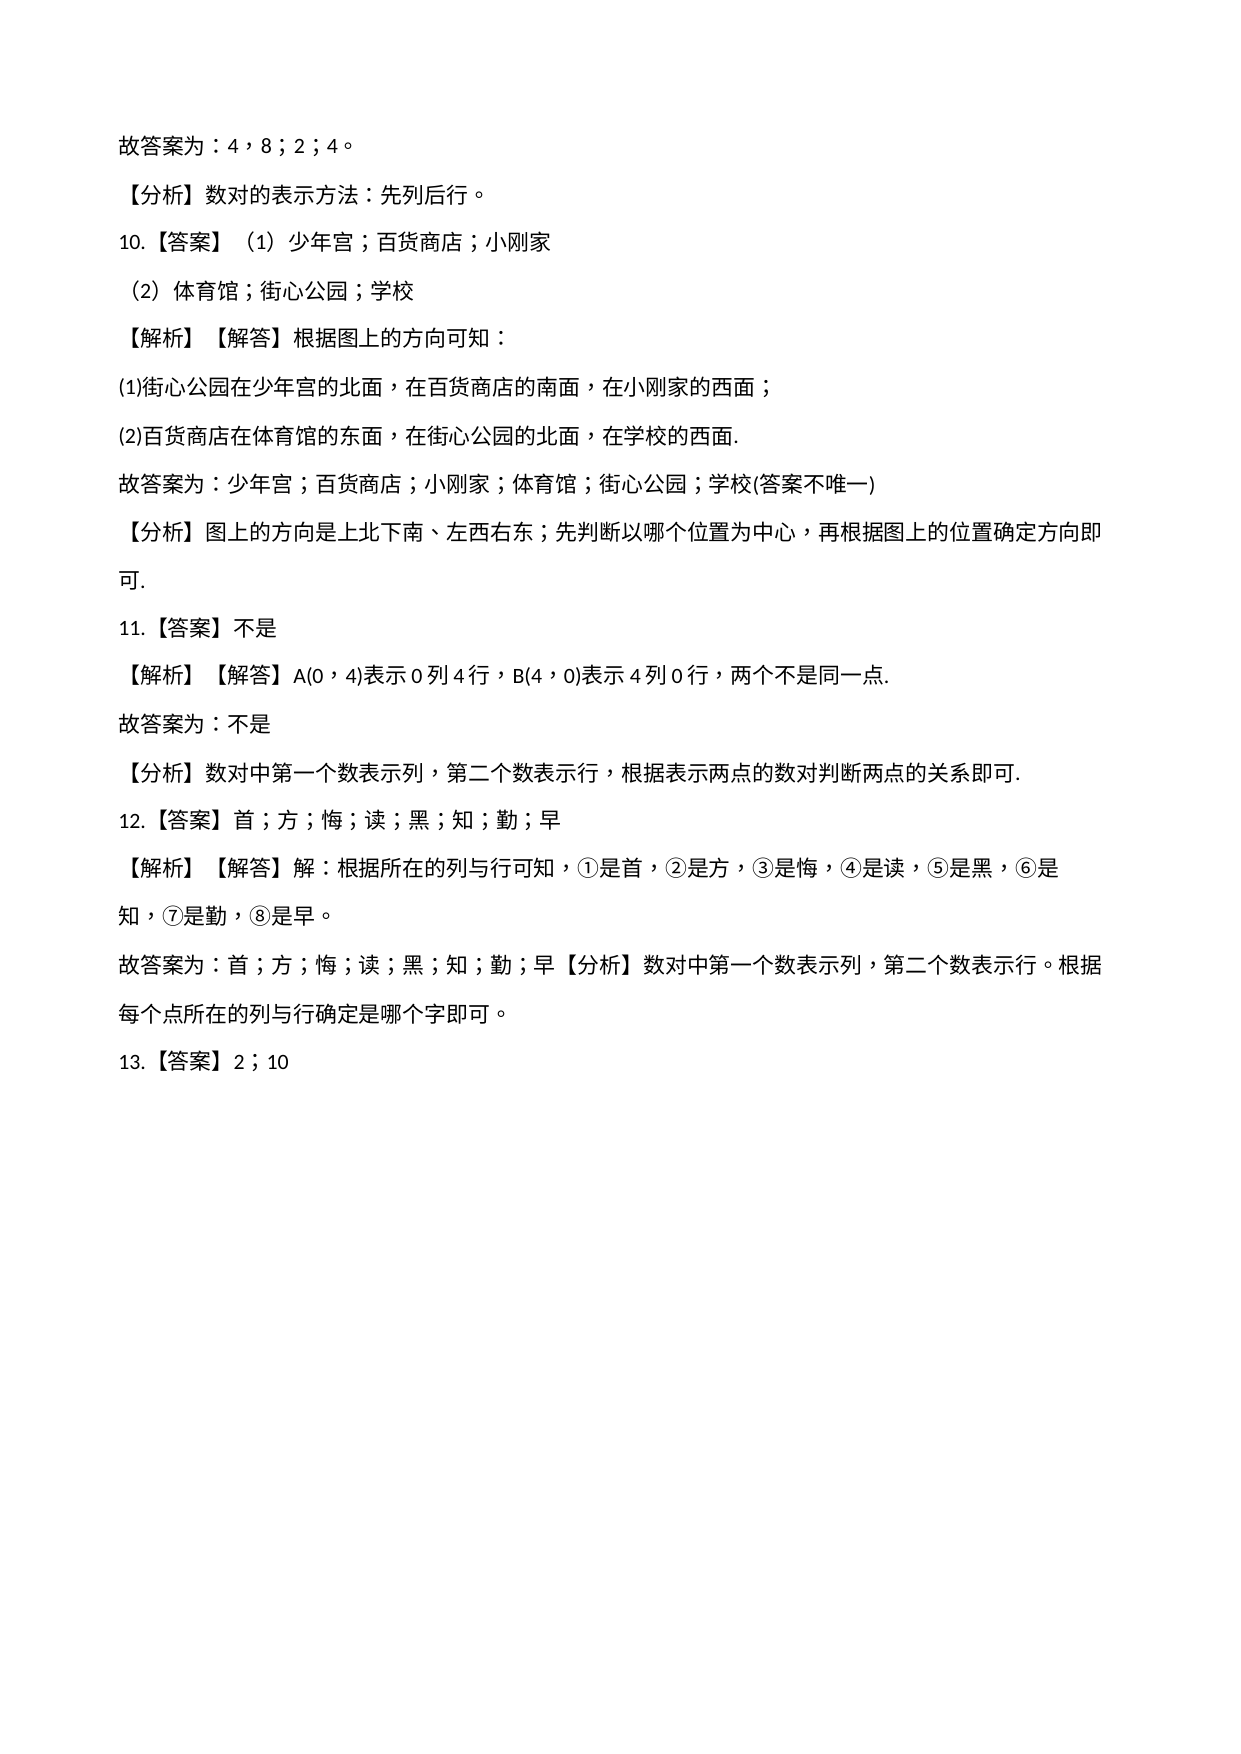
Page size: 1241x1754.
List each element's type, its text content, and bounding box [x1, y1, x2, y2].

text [118, 129, 1122, 211]
text 【分析】图上的方向是上北下南、左西右东；先判断以哪个位置为中心，再根据图上的位置确定方向即可. [118, 515, 1122, 597]
text 13.【答案】2；10 [118, 1045, 1122, 1077]
text 11.【答案】不是 [118, 612, 1122, 644]
text 12.【答案】首；方；悔；读；黑；知；勤；早 [118, 804, 1122, 836]
text 【解析】【解答】根据图上的方向可知： (1)街心公园在少年宫的北面，在百货商店的南面，在小刚家的西面； (2)百货商店在体育馆的东面，在街心公园的北面，在学校的西面. 故答案为：少年宫；百货商店；小刚家；体育馆；街心公园；学校(答案不唯一) [118, 322, 1122, 501]
text 【解析】【解答】解：根据所在的列与行可知，①是首，②是方，③是悔，④是读，⑤是黑，⑥是知，⑦是勤，⑧是早。 故答案为：首；方；悔；读；黑；知；勤；早【分析】数对中第一个数表示列，第二个数表示行。根据每个点所在的列与行确定是哪个字即可。 [118, 851, 1122, 1030]
text 10.【答案】（1）少年宫；百货商店；小刚家 （2）体育馆；街心公园；学校 [118, 226, 1122, 307]
text 【解析】【解答】A(0，4)表示0列4行，B(4，0)表示4列0行，两个不是同一点. 故答案为：不是 【分析】数对中第一个数表示列，第二个数表示行，根据表示两点的数对判断两点的关系即可. [118, 659, 1122, 789]
